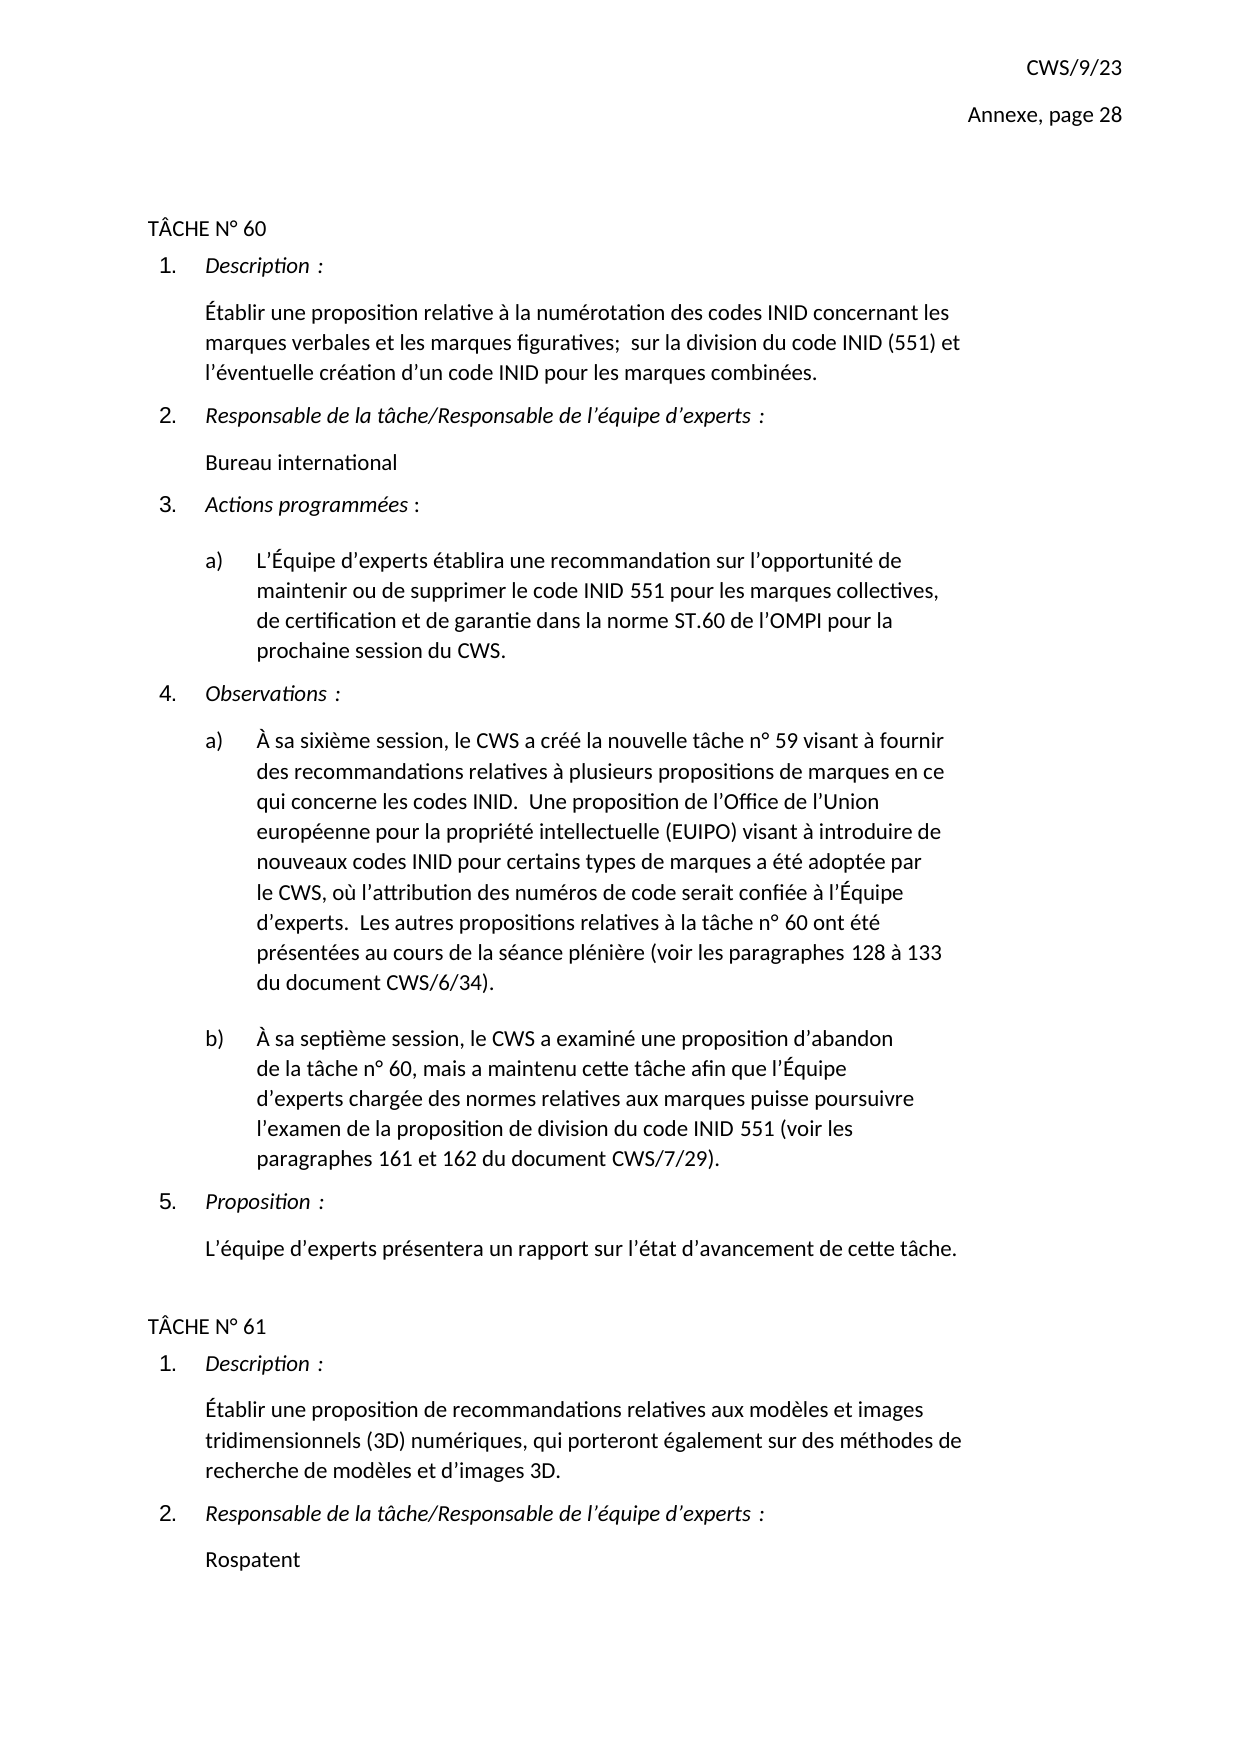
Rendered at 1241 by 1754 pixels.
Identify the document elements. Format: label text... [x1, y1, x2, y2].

text Bureau international [205, 448, 1122, 476]
text Établir une proposition relative à la numérotation des codes INID concernant les marques verbales et les marques figuratives; sur la division du code INID (551) et l’éventuelle création d’un code INID pour les marques combinées. [205, 298, 983, 386]
text Établir une proposition de recommandations relatives aux modèles et images tridimensionnels (3D) numériques, qui porteront également sur des méthodes de recherche de modèles et d’images 3D. [205, 1396, 983, 1484]
list Description : [159, 1349, 1122, 1377]
list L’Équipe d’experts établira une recommandation sur l’opportunité de maintenir ou de supprimer le code INID 551 pour les marques collectives, de certification et de garantie dans la norme ST.60 de l’OMPI pour la prochaine session du CWS. [205, 546, 967, 665]
list Observations : [159, 679, 1122, 707]
list Responsable de la tâche/Responsable de l’équipe d’experts : [159, 401, 1122, 429]
text L’équipe d’experts présentera un rapport sur l’état d’avancement de cette tâche. [205, 1234, 1122, 1262]
subtitle Tâche n° 60 [148, 214, 1122, 242]
text Rospatent [205, 1546, 1122, 1574]
list Proposition : [159, 1187, 1122, 1215]
list Description : [159, 251, 1122, 279]
list Actions programmées : [159, 491, 1122, 518]
list À sa sixième session, le CWS a créé la nouvelle tâche n° 59 visant à fournir des recommandations relatives à plusieurs propositions de marques en ce qui concerne les codes INID. Une proposition de l’Office de l’Union européenne pour la propriété intellectuelle (EUIPO) visant à introduire de nouveaux codes INID pour certains types de marques a été adoptée par le CWS, où l’attribution des numéros de code serait confiée à l’Équipe d’experts. Les autres propositions relatives à la tâche n° 60 ont été présentées au cours de la séance plénière (voir les paragraphes 128 à 133 du document CWS/6/34). [205, 727, 966, 996]
subtitle Tâche n° 61 [148, 1312, 1122, 1340]
list Responsable de la tâche/Responsable de l’équipe d’experts : [159, 1499, 1122, 1527]
list À sa septième session, le CWS a examiné une proposition d’abandon de la tâche n° 60, mais a maintenu cette tâche afin que l’Équipe d’experts chargée des normes relatives aux marques puisse poursuivre l’examen de la proposition de division du code INID 551 (voir les paragraphes 161 et 162 du document CWS/7/29). [205, 1024, 922, 1173]
